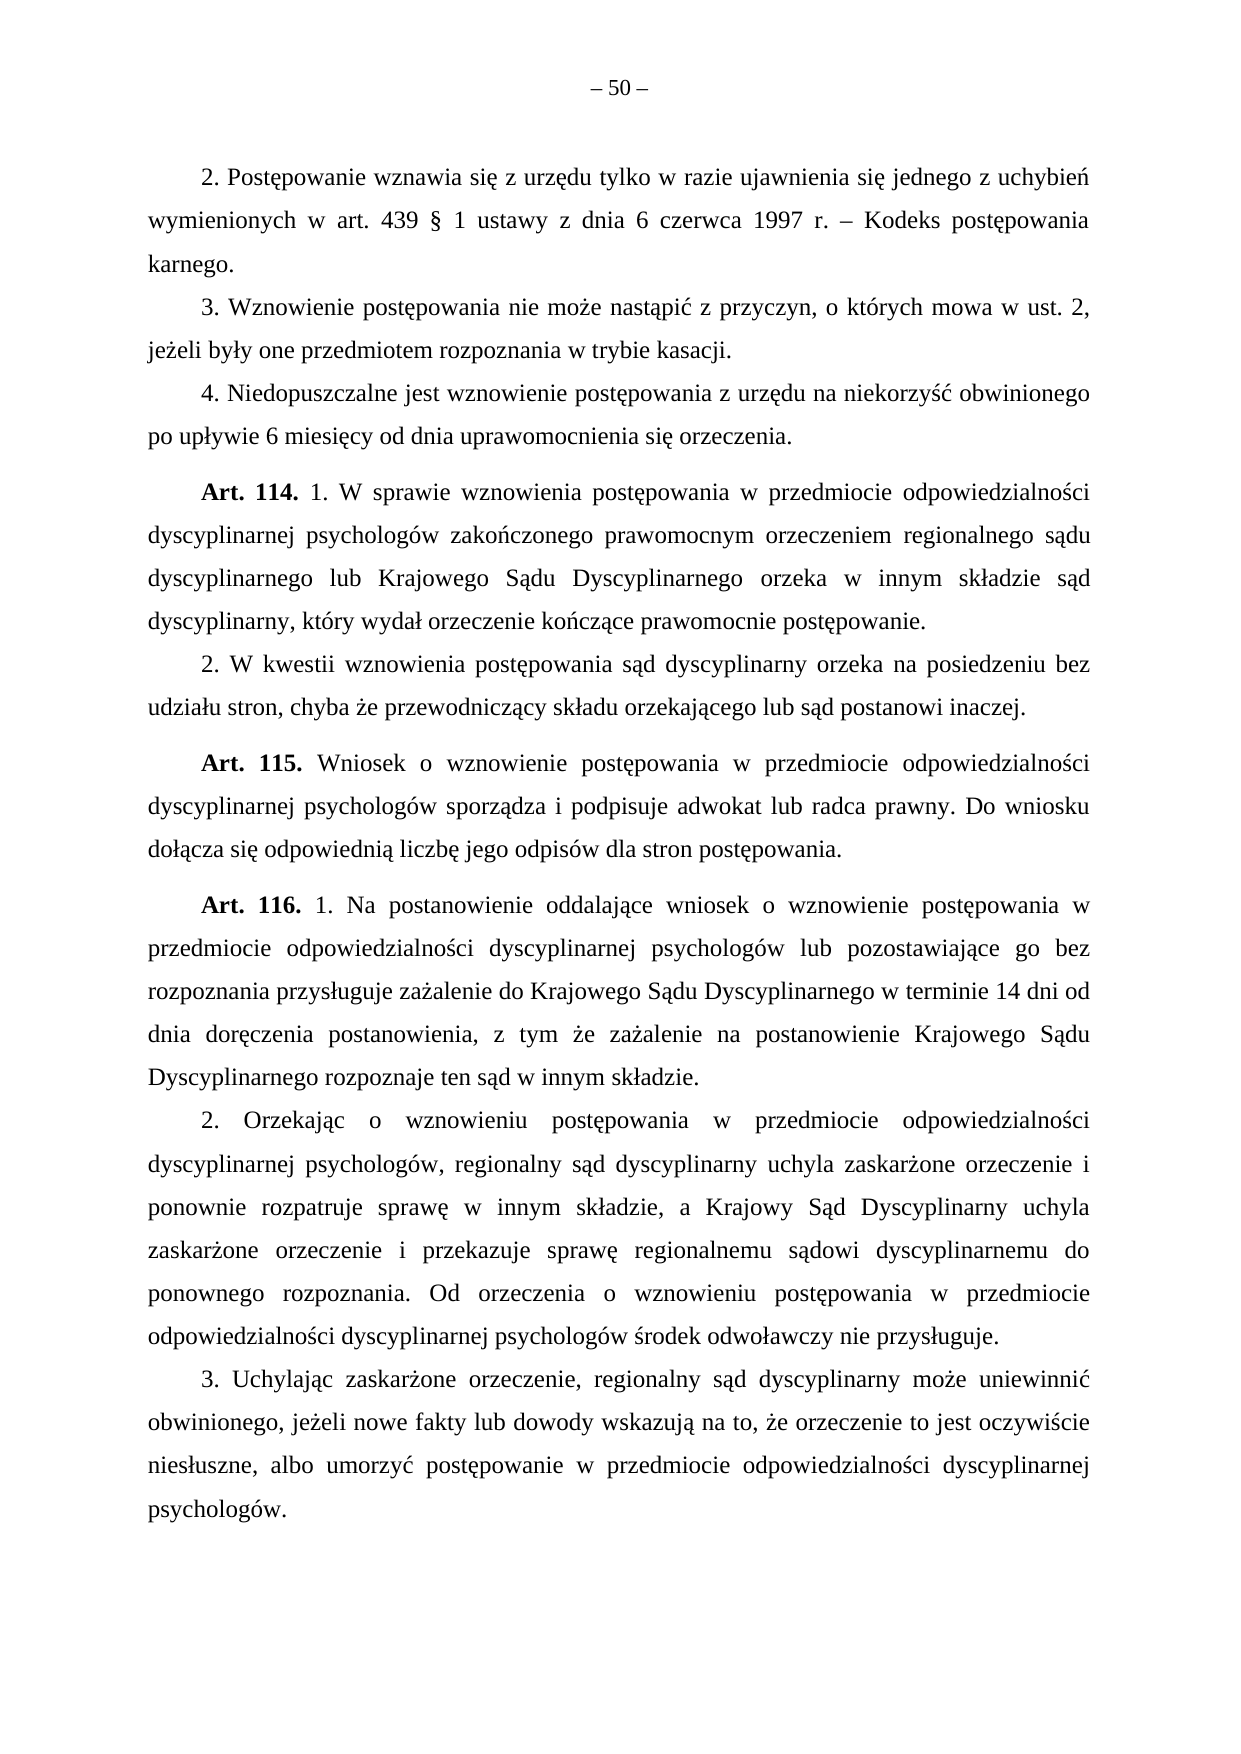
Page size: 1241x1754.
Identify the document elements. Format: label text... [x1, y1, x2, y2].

text Art. 114. 1. W sprawie wznowienia postępowania w przedmiocie odpowiedzialności dyscyplinarnej psychologów zakończonego prawomocnym orzeczeniem regionalnego sądu dyscyplinarnego lub Krajowego Sądu Dyscyplinarnego orzeka w innym składzie sąd dyscyplinarny, który wydał orzeczenie kończące prawomocnie postępowanie. [148, 477, 1091, 635]
text Art. 116. 1. Na postanowienie oddalające wniosek o wznowienie postępowania w przedmiocie odpowiedzialności dyscyplinarnej psychologów lub pozostawiające go bez rozpoznania przysługuje zażalenie do Krajowego Sądu Dyscyplinarnego w terminie 14 dni od dnia doręczenia postanowienia, z tym że zażalenie na postanowienie Krajowego Sądu Dyscyplinarnego rozpoznaje ten sąd w innym składzie. [148, 890, 1091, 1091]
text 2. Postępowanie wznawia się z urzędu tylko w razie ujawnienia się jednego z uchybień wymienionych w art. 439 § 1 ustawy z dnia 6 czerwca 1997 r. – Kodeks postępowania karnego. [148, 162, 1091, 277]
text 3. Wznowienie postępowania nie może nastąpić z przyczyn, o których mowa w ust. 2, jeżeli były one przedmiotem rozpoznania w trybie kasacji. [148, 292, 1091, 364]
text 4. Niedopuszczalne jest wznowienie postępowania z urzędu na niekorzyść obwinionego po upływie 6 miesięcy od dnia uprawomocnienia się orzeczenia. [148, 378, 1091, 450]
text 2. W kwestii wznowienia postępowania sąd dyscyplinarny orzeka na posiedzeniu bez udziału stron, chyba że przewodniczący składu orzekającego lub sąd postanowi inaczej. [148, 649, 1091, 721]
text 3. Uchylając zaskarżone orzeczenie, regionalny sąd dyscyplinarny może uniewinnić obwinionego, jeżeli nowe fakty lub dowody wskazują na to, że orzeczenie to jest oczywiście niesłuszne, albo umorzyć postępowanie w przedmiocie odpowiedzialności dyscyplinarnej psychologów. [148, 1364, 1091, 1522]
text 2. Orzekając o wznowieniu postępowania w przedmiocie odpowiedzialności dyscyplinarnej psychologów, regionalny sąd dyscyplinarny uchyla zaskarżone orzeczenie i ponownie rozpatruje sprawę w innym składzie, a Krajowy Sąd Dyscyplinarny uchyla zaskarżone orzeczenie i przekazuje sprawę regionalnemu sądowi dyscyplinarnemu do ponownego rozpoznania. Od orzeczenia o wznowieniu postępowania w przedmiocie odpowiedzialności dyscyplinarnej psychologów środek odwoławczy nie przysługuje. [148, 1106, 1091, 1350]
text Art. 115. Wniosek o wznowienie postępowania w przedmiocie odpowiedzialności dyscyplinarnej psychologów sporządza i podpisuje adwokat lub radca prawny. Do wniosku dołącza się odpowiednią liczbę jego odpisów dla stron postępowania. [148, 748, 1091, 863]
